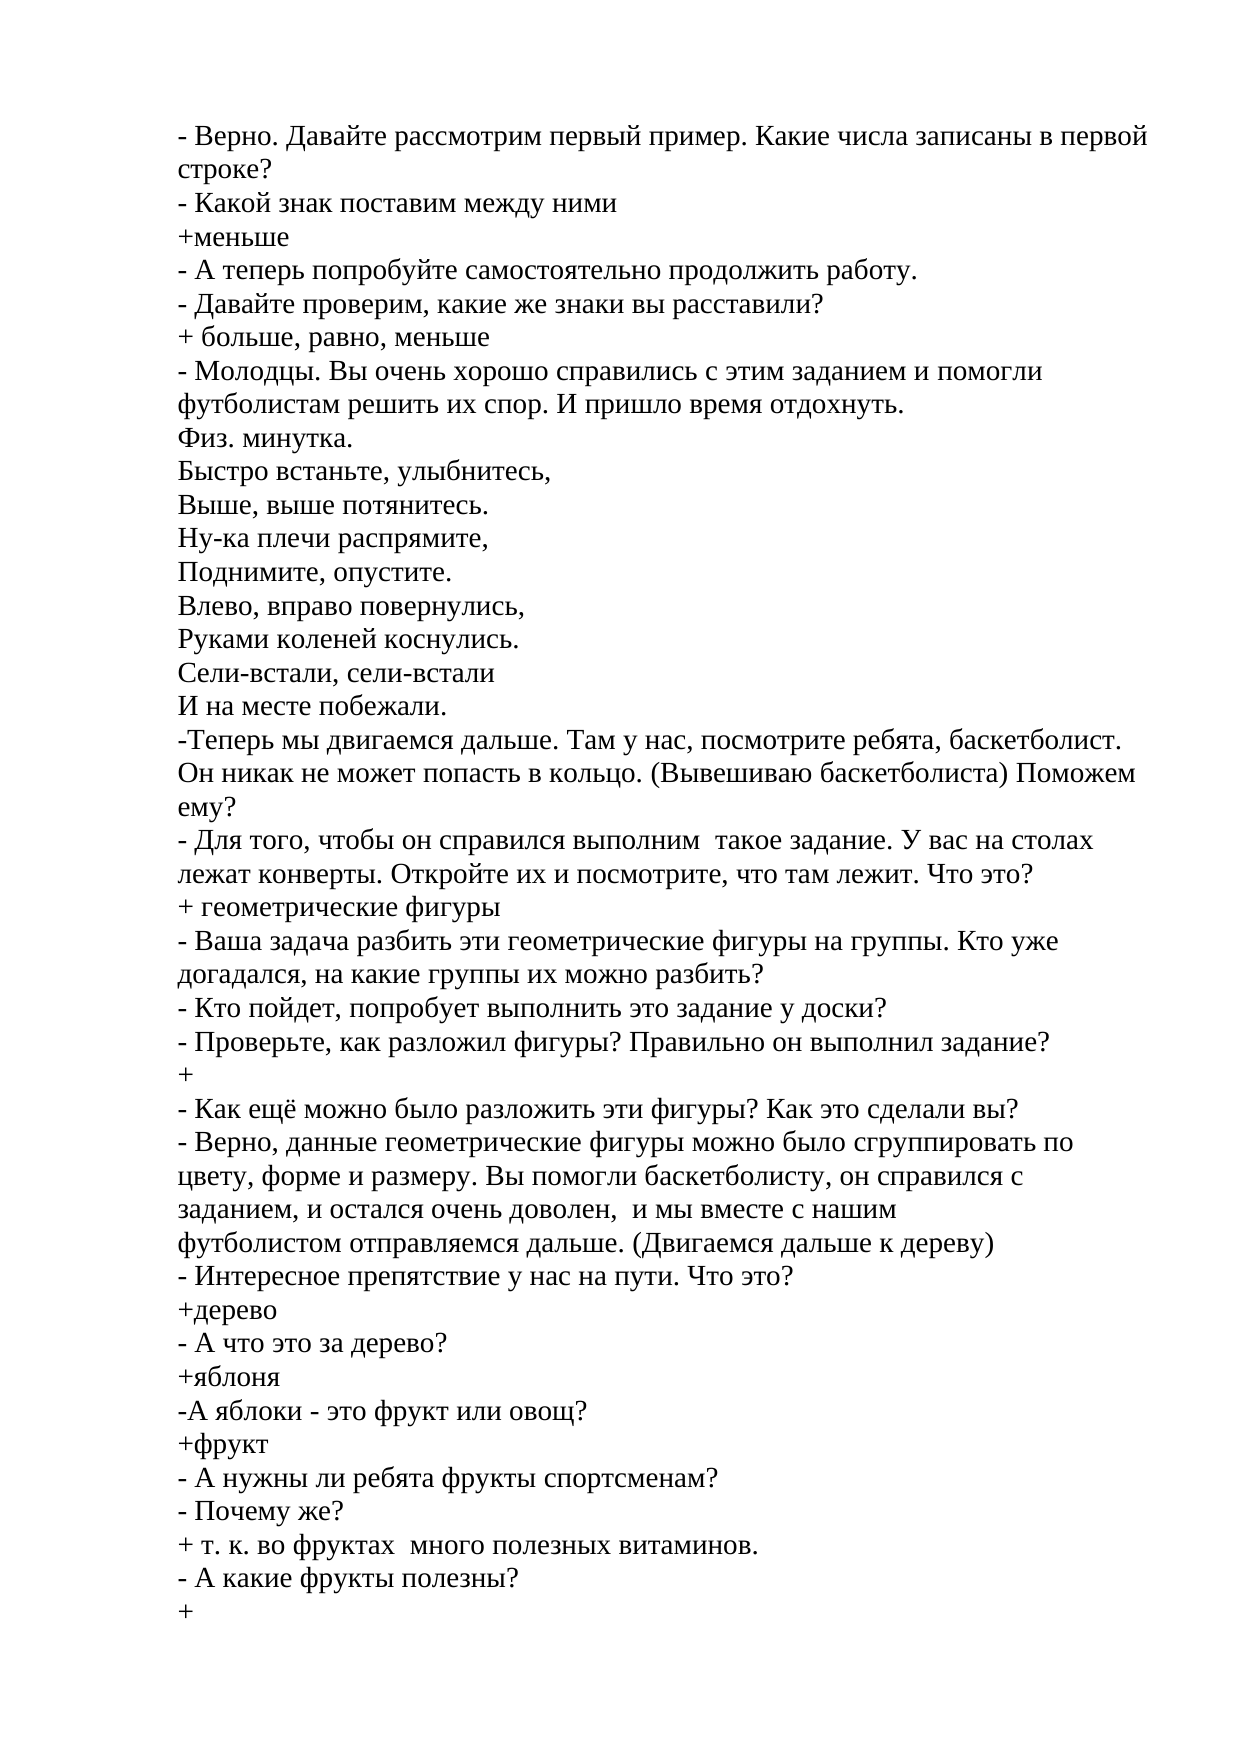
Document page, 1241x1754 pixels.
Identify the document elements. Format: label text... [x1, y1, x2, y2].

text - Интересное препятствие у нас на пути. Что это? [177, 1258, 1152, 1292]
text - Верно. Давайте рассмотрим первый пример. Какие числа записаны в первой строке? [177, 118, 1152, 185]
text Сели-встали, сели-встали [177, 655, 1152, 688]
text - Как ещё можно было разложить эти фигуры? Как это сделали вы? [177, 1091, 1152, 1124]
text - А какие фрукты полезны? [177, 1560, 1152, 1594]
text -А яблоки - это фрукт или овощ? [177, 1393, 1152, 1426]
text - Проверьте, как разложил фигуры? Правильно он выполнил задание? [177, 1024, 1152, 1057]
text - Верно, данные геометрические фигуры можно было сгруппировать по цвету, форме и размеру. Вы помогли баскетболисту, он справился с заданием, и остался очень доволен, и мы вместе с нашим футболистом отправляемся дальше. (Двигаемся дальше к дереву) [177, 1124, 1152, 1258]
text + [177, 1594, 1152, 1627]
text - А что это за дерево? [177, 1326, 1152, 1359]
text - Почему же? [177, 1493, 1152, 1527]
text - Молодцы. Вы очень хорошо справились с этим заданием и помогли футболистам решить их спор. И пришло время отдохнуть. [177, 353, 1152, 420]
text - Для того, чтобы он справился выполним такое задание. У вас на столах лежат конверты. Откройте их и посмотрите, что там лежит. Что это? [177, 822, 1152, 889]
text -Теперь мы двигаемся дальше. Там у нас, посмотрите ребята, баскетболист. Он никак не может попасть в кольцо. (Вывешиваю баскетболиста) Поможем ему? [177, 722, 1152, 822]
text - Ваша задача разбить эти геометрические фигуры на группы. Кто уже догадался, на какие группы их можно разбить? [177, 923, 1152, 990]
text Быстро встаньте, улыбнитесь, [177, 453, 1152, 487]
text +меньше [177, 219, 1152, 252]
text + т. к. во фруктах много полезных витаминов. [177, 1527, 1152, 1560]
text - Давайте проверим, какие же знаки вы расставили? [177, 286, 1152, 319]
text + больше, равно, меньше [177, 319, 1152, 353]
text +фрукт [177, 1426, 1152, 1460]
text Ну-ка плечи распрямите, [177, 521, 1152, 554]
text + [177, 1057, 1152, 1091]
text Влево, вправо повернулись, [177, 588, 1152, 621]
text Руками коленей коснулись. [177, 621, 1152, 655]
text + геометрические фигуры [177, 889, 1152, 923]
text Поднимите, опустите. [177, 554, 1152, 588]
text И на месте побежали. [177, 688, 1152, 722]
text Физ. минутка. [177, 420, 1152, 453]
text Выше, выше потянитесь. [177, 487, 1152, 521]
text - Какой знак поставим между ними [177, 185, 1152, 219]
text - Кто пойдет, попробует выполнить это задание у доски? [177, 990, 1152, 1024]
text +дерево [177, 1292, 1152, 1326]
text +яблоня [177, 1359, 1152, 1393]
text - А теперь попробуйте самостоятельно продолжить работу. [177, 252, 1152, 286]
text - А нужны ли ребята фрукты спортсменам? [177, 1460, 1152, 1493]
